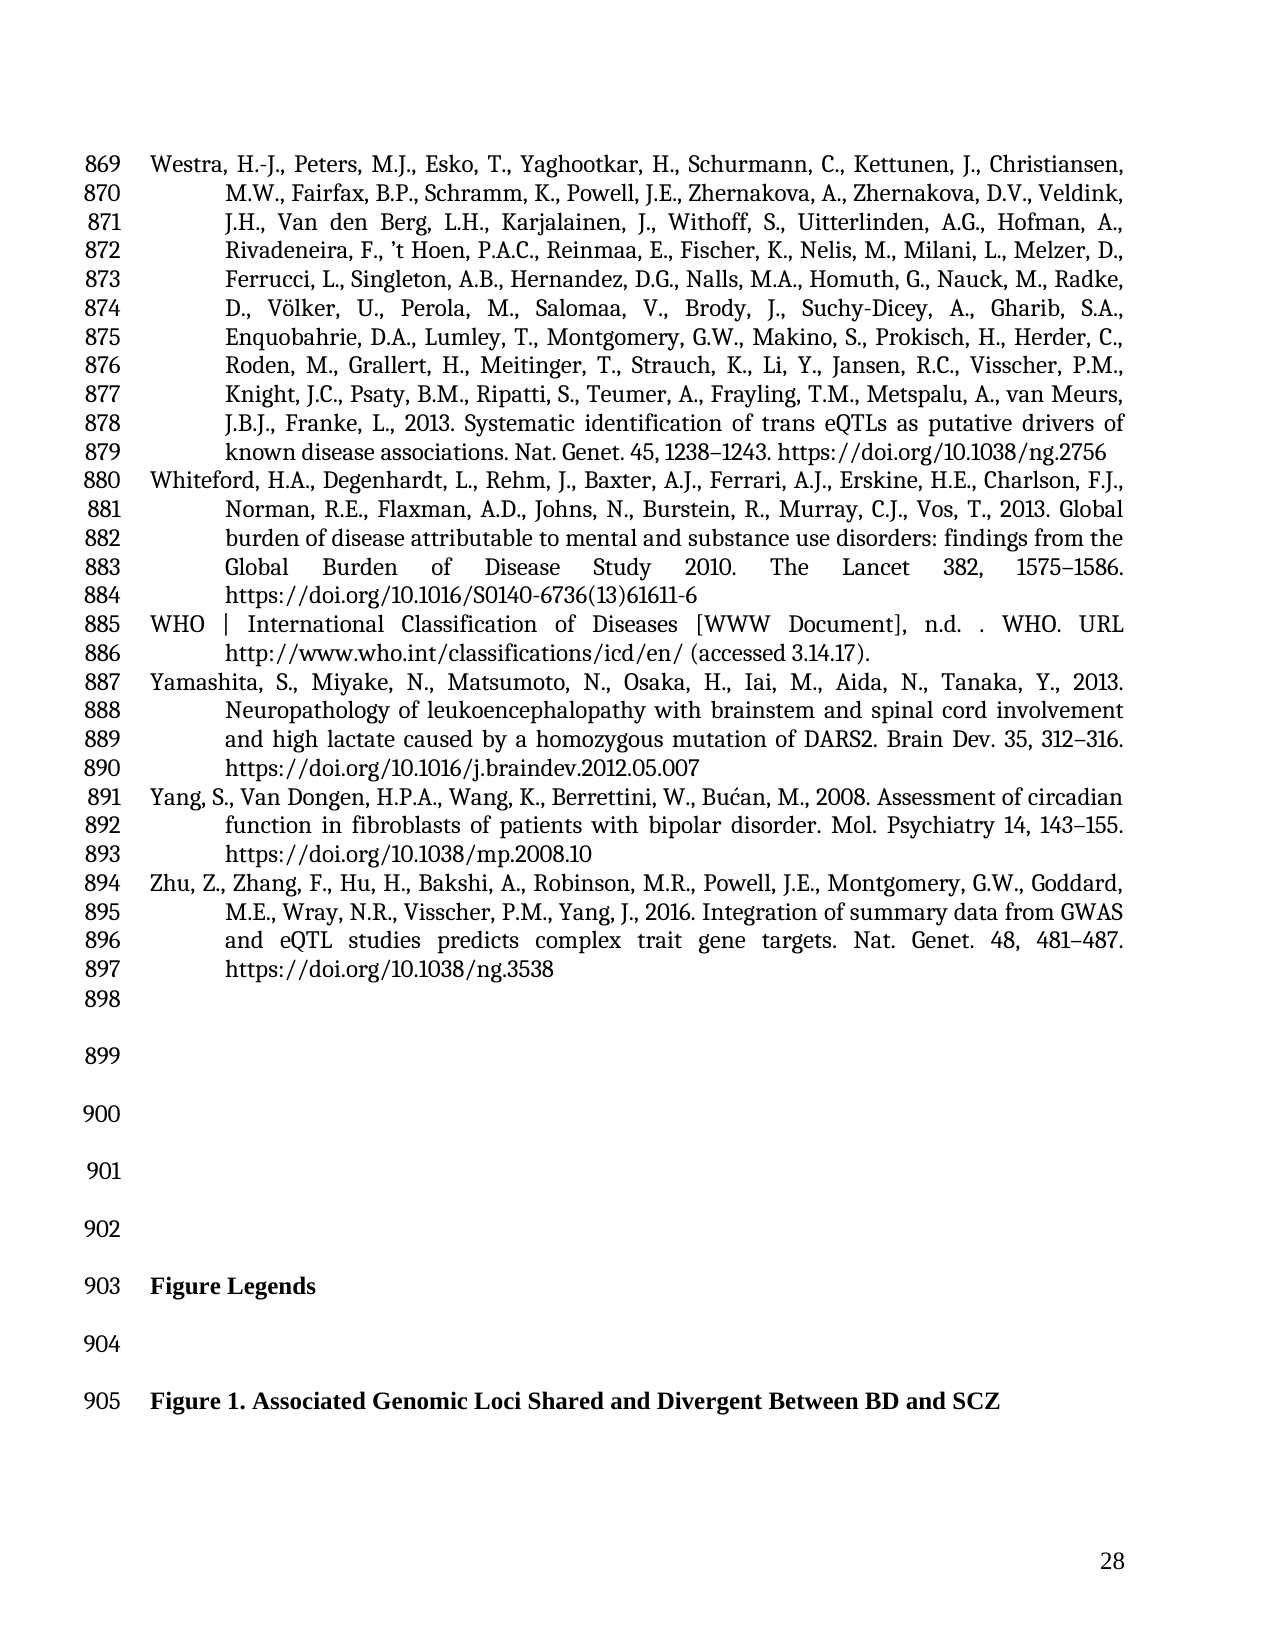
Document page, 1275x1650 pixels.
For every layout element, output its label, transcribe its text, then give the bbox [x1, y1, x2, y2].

text Figure Legends [150, 1271, 1125, 1300]
text WHO | International Classification of Diseases [WWW Document], n.d. . WHO. URL http://www.who.int/classifications/icd/en/ (accessed 3.14.17). [150, 610, 1125, 667]
text Yang, S., Van Dongen, H.P.A., Wang, K., Berrettini, W., Bućan, M., 2008. Assessment of circadian function in fibroblasts of patients with bipolar disorder. Mol. Psychiatry 14, 143–155. https://doi.org/10.1038/mp.2008.10 [150, 782, 1125, 869]
text Yamashita, S., Miyake, N., Matsumoto, N., Osaka, H., Iai, M., Aida, N., Tanaka, Y., 2013. Neuropathology of leukoencephalopathy with brainstem and spinal cord involvement and high lactate caused by a homozygous mutation of DARS2. Brain Dev. 35, 312–316. https://doi.org/10.1016/j.braindev.2012.05.007 [150, 667, 1125, 782]
text Figure 1. Associated Genomic Loci Shared and Divergent Between BD and SCZ [150, 1386, 1125, 1415]
text Zhu, Z., Zhang, F., Hu, H., Bakshi, A., Robinson, M.R., Powell, J.E., Montgomery, G.W., Goddard, M.E., Wray, N.R., Visscher, P.M., Yang, J., 2016. Integration of summary data from GWAS and eQTL studies predicts complex trait gene targets. Nat. Genet. 48, 481–487. https://doi.org/10.1038/ng.3538 [150, 869, 1125, 984]
text Whiteford, H.A., Degenhardt, L., Rehm, J., Baxter, A.J., Ferrari, A.J., Erskine, H.E., Charlson, F.J., Norman, R.E., Flaxman, A.D., Johns, N., Burstein, R., Murray, C.J., Vos, T., 2013. Global burden of disease attributable to mental and substance use disorders: findings from the Global Burden of Disease Study 2010. The Lancet 382, 1575–1586. https://doi.org/10.1016/S0140-6736(13)61611-6 [150, 466, 1125, 610]
text Westra, H.-J., Peters, M.J., Esko, T., Yaghootkar, H., Schurmann, C., Kettunen, J., Christiansen, M.W., Fairfax, B.P., Schramm, K., Powell, J.E., Zhernakova, A., Zhernakova, D.V., Veldink, J.H., Van den Berg, L.H., Karjalainen, J., Withoff, S., Uitterlinden, A.G., Hofman, A., Rivadeneira, F., ’t Hoen, P.A.C., Reinmaa, E., Fischer, K., Nelis, M., Milani, L., Melzer, D., Ferrucci, L., Singleton, A.B., Hernandez, D.G., Nalls, M.A., Homuth, G., Nauck, M., Radke, D., Völker, U., Perola, M., Salomaa, V., Brody, J., Suchy-Dicey, A., Gharib, S.A., Enquobahrie, D.A., Lumley, T., Montgomery, G.W., Makino, S., Prokisch, H., Herder, C., Roden, M., Grallert, H., Meitinger, T., Strauch, K., Li, Y., Jansen, R.C., Visscher, P.M., Knight, J.C., Psaty, B.M., Ripatti, S., Teumer, A., Frayling, T.M., Metspalu, A., van Meurs, J.B.J., Franke, L., 2013. Systematic identification of trans eQTLs as putative drivers of known disease associations. Nat. Genet. 45, 1238–1243. https://doi.org/10.1038/ng.2756 [150, 150, 1125, 466]
